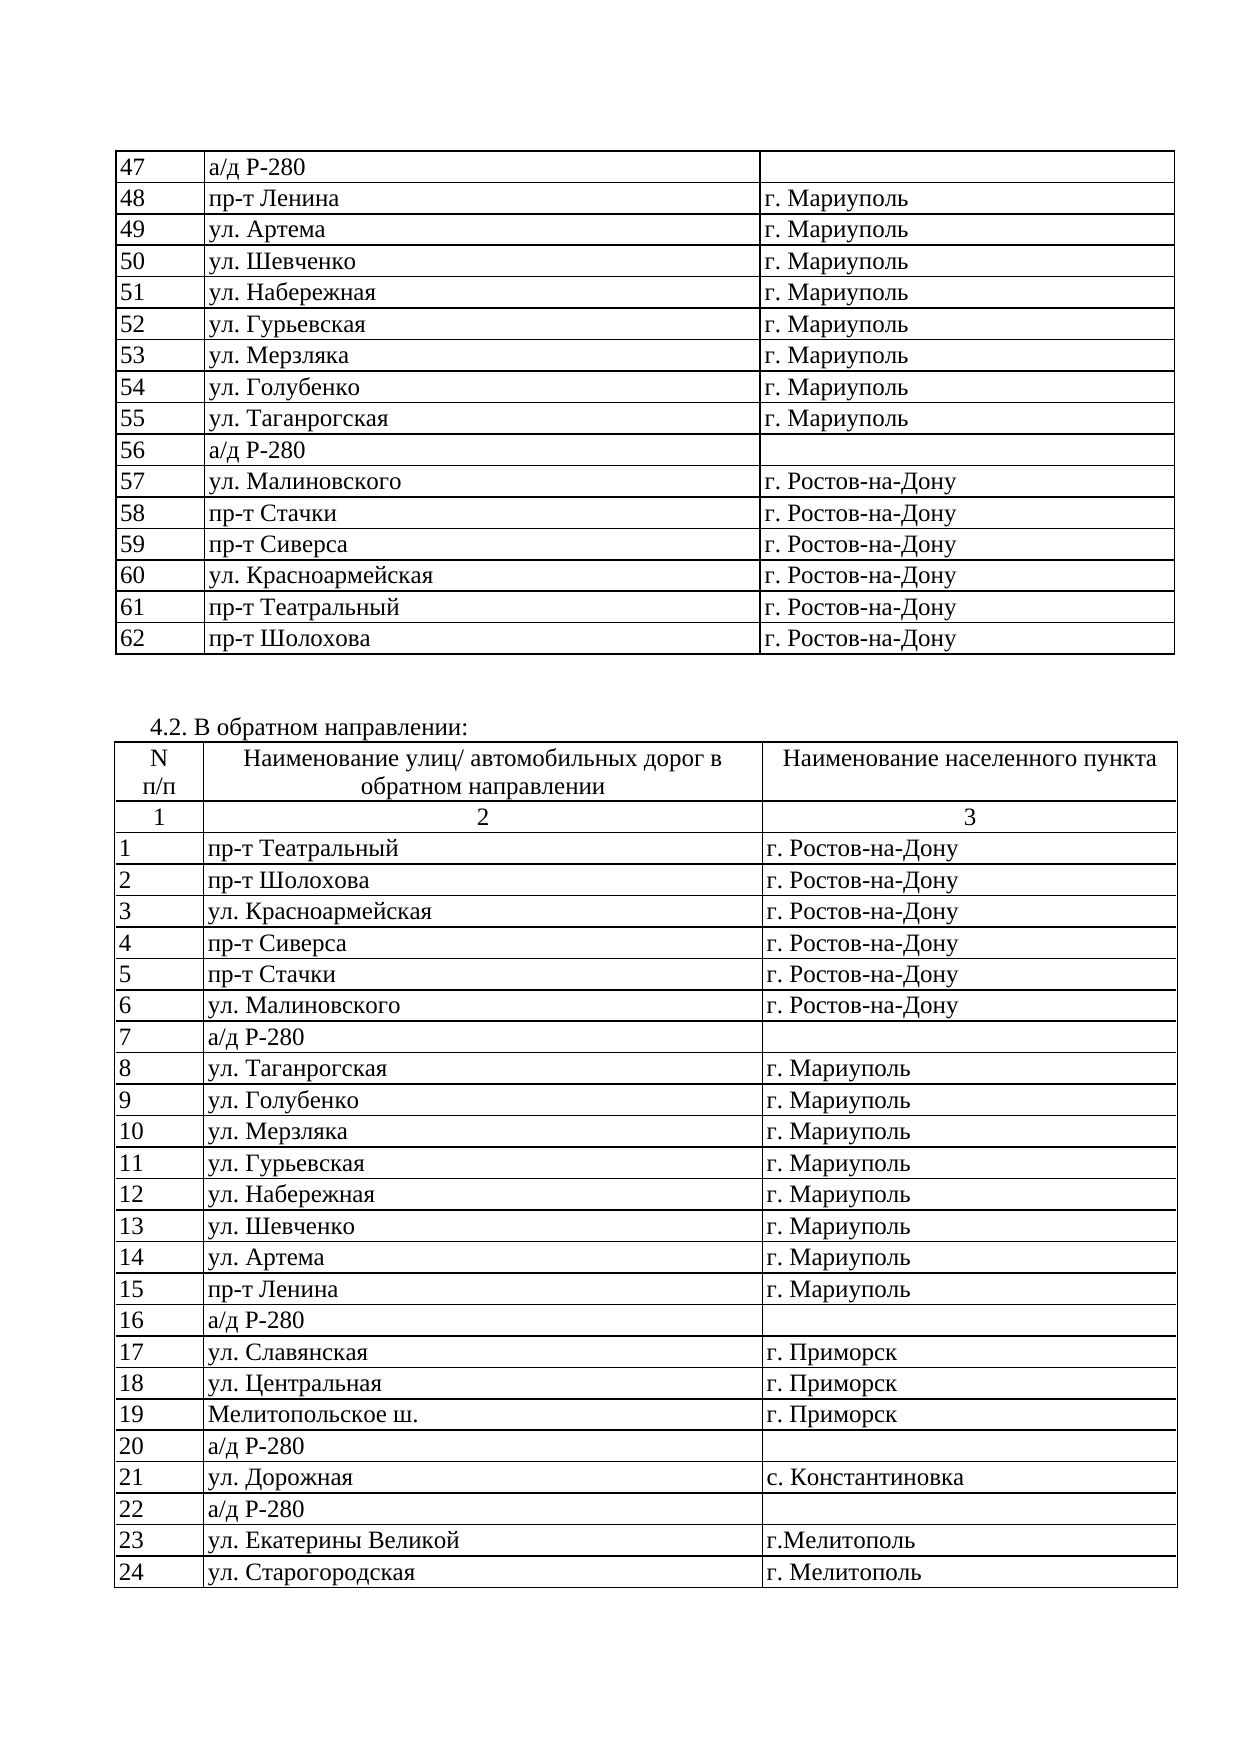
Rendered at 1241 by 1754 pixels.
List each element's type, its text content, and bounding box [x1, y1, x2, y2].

table_cell ул. Голубенко [205, 372, 759, 402]
table_cell 2 [204, 802, 762, 832]
table_cell ул. Шевченко [205, 246, 759, 276]
table_cell 9 [115, 1084, 203, 1115]
table_cell г. Ростов-на-Дону [761, 529, 1174, 559]
table_cell г. Мариуполь [761, 215, 1174, 244]
table_cell [763, 1020, 1177, 1052]
table_cell 8 [115, 1053, 203, 1083]
table_cell 62 [117, 623, 204, 653]
table_cell 6 [115, 990, 203, 1020]
table_cell 22 [115, 1493, 203, 1524]
table_cell а/д Р-280 [204, 1494, 762, 1524]
table_cell г. Мариуполь [763, 1178, 1177, 1209]
table_cell г. Приморск [763, 1335, 1177, 1366]
table_cell г. Ростов-на-Дону [761, 466, 1174, 496]
table_header Наименование населенного пункта [763, 743, 1177, 800]
table_cell ул. Набережная [204, 1179, 762, 1209]
table_cell [761, 435, 1174, 464]
table_cell 61 [117, 592, 204, 622]
table_cell 18 [115, 1368, 203, 1398]
table_cell г. Мариуполь [763, 1146, 1177, 1178]
table_cell ул. Екатерины Великой [204, 1525, 762, 1555]
table_cell 54 [117, 372, 204, 402]
table_cell г. Ростов-на-Дону [763, 895, 1177, 926]
table_cell г. Ростов-на-Дону [761, 498, 1174, 527]
table_cell г. Ростов-на-Дону [763, 958, 1177, 989]
table_cell [761, 152, 1174, 181]
table_cell с. Константиновка [763, 1461, 1177, 1492]
table_cell 3 [115, 896, 203, 926]
table_cell 49 [117, 215, 204, 244]
table_cell а/д Р-280 [205, 152, 759, 181]
table_cell г. Мариуполь [761, 309, 1174, 339]
table_cell 4 [115, 927, 203, 957]
table_cell 48 [117, 183, 204, 213]
table_cell 55 [117, 403, 204, 433]
table_cell г. Ростов-на-Дону [761, 623, 1174, 653]
table_cell г. Мариуполь [761, 246, 1174, 276]
table_cell г. Мариуполь [761, 340, 1174, 370]
table_cell 10 [115, 1116, 203, 1146]
table_cell г. Мариуполь [763, 1241, 1177, 1272]
table_cell г. Мариуполь [761, 183, 1174, 213]
table_cell г. Мелитополь [763, 1555, 1177, 1587]
table_cell ул. Шевченко [204, 1211, 762, 1241]
table_cell пр-т Театральный [205, 592, 759, 622]
table_cell ул. Таганрогская [204, 1053, 762, 1083]
table_cell ул. Красноармейская [204, 896, 762, 926]
table_cell [763, 1429, 1177, 1461]
table_cell г. Ростов-на-Дону [763, 926, 1177, 957]
table_cell ул. Дорожная [204, 1462, 762, 1492]
table_cell пр-т Ленина [204, 1274, 762, 1303]
table_cell 59 [117, 529, 204, 559]
table_cell г. Мариуполь [763, 1115, 1177, 1146]
table_cell [763, 1492, 1177, 1524]
table_cell ул. Мерзляка [205, 340, 759, 370]
table_cell 14 [115, 1242, 203, 1272]
table_cell 21 [115, 1462, 203, 1492]
table_cell 5 [115, 959, 203, 989]
table_cell г. Мариуполь [761, 277, 1174, 307]
table_cell а/д Р-280 [204, 1305, 762, 1335]
table_cell 52 [117, 309, 204, 339]
table_cell г. Мариуполь [761, 403, 1174, 433]
table_cell 16 [115, 1305, 203, 1335]
table_cell пр-т Шолохова [204, 865, 762, 894]
table_cell ул. Гурьевская [205, 309, 759, 339]
table_cell г. Мариуполь [763, 1052, 1177, 1083]
table_cell а/д Р-280 [204, 1022, 762, 1052]
table_cell 51 [117, 277, 204, 307]
table_cell 11 [115, 1147, 203, 1178]
table_cell ул. Голубенко [204, 1085, 762, 1115]
table_cell пр-т Сиверса [204, 928, 762, 957]
table_cell ул. Малиновского [204, 991, 762, 1020]
table_cell 47 [117, 152, 204, 181]
table_cell 58 [117, 498, 204, 527]
table_cell ул. Славянская [204, 1337, 762, 1366]
table_cell г.Мелитополь [763, 1524, 1177, 1555]
table_cell г. Мариуполь [763, 1083, 1177, 1115]
table_cell 50 [117, 246, 204, 276]
table_cell 60 [117, 561, 204, 590]
table_cell пр-т Театральный [204, 833, 762, 863]
table_cell а/д Р-280 [204, 1431, 762, 1461]
table_cell 12 [115, 1179, 203, 1209]
table_cell пр-т Ленина [205, 183, 759, 213]
table_cell ул. Старогородская [204, 1557, 762, 1587]
text 4.2. В обратном направлении: [150, 712, 1090, 741]
table_header Наименование улиц/ автомобильных дорог в обратном направлении [204, 743, 762, 800]
table_cell пр-т Стачки [205, 498, 759, 527]
table_cell ул. Гурьевская [204, 1148, 762, 1178]
table_cell г. Ростов-на-Дону [761, 592, 1174, 622]
table_cell г. Ростов-на-Дону [763, 863, 1177, 894]
table_cell 3 [763, 800, 1177, 832]
table_cell 7 [115, 1021, 203, 1052]
table_cell ул. Артема [205, 215, 759, 244]
table_cell ул. Таганрогская [205, 403, 759, 433]
table_cell ул. Мерзляка [204, 1116, 762, 1146]
table_cell ул. Малиновского [205, 466, 759, 496]
table_cell г. Ростов-на-Дону [763, 989, 1177, 1020]
table_cell ул. Красноармейская [205, 561, 759, 590]
table_cell 1 [115, 833, 203, 863]
table_cell г. Мариуполь [763, 1209, 1177, 1241]
table_cell 19 [115, 1399, 203, 1429]
table_cell 1 [115, 801, 203, 832]
table_cell 57 [117, 466, 204, 496]
table_cell пр-т Стачки [204, 959, 762, 989]
table_cell пр-т Сиверса [205, 529, 759, 559]
table_cell 53 [117, 340, 204, 370]
table_cell ул. Центральная [204, 1368, 762, 1398]
table_cell 17 [115, 1336, 203, 1366]
table_cell ул. Набережная [205, 277, 759, 307]
table_cell г. Приморск [763, 1398, 1177, 1429]
table_cell 2 [115, 864, 203, 894]
table_cell 15 [115, 1273, 203, 1303]
table_cell Мелитопольское ш. [204, 1400, 762, 1429]
table_cell 56 [117, 435, 204, 464]
table_cell 23 [115, 1525, 203, 1555]
table_cell ул. Артема [204, 1242, 762, 1272]
table_cell а/д Р-280 [205, 435, 759, 464]
table_cell 20 [115, 1430, 203, 1461]
table_header N п/п [115, 743, 203, 800]
table_cell г. Ростов-на-Дону [763, 832, 1177, 863]
table_cell г. Ростов-на-Дону [761, 561, 1174, 590]
table_cell г. Приморск [763, 1366, 1177, 1398]
table_cell 24 [115, 1556, 203, 1587]
table_cell 13 [115, 1210, 203, 1241]
table_cell [763, 1304, 1177, 1335]
table_cell г. Мариуполь [763, 1272, 1177, 1303]
table_cell пр-т Шолохова [205, 623, 759, 653]
table_cell г. Мариуполь [761, 372, 1174, 402]
